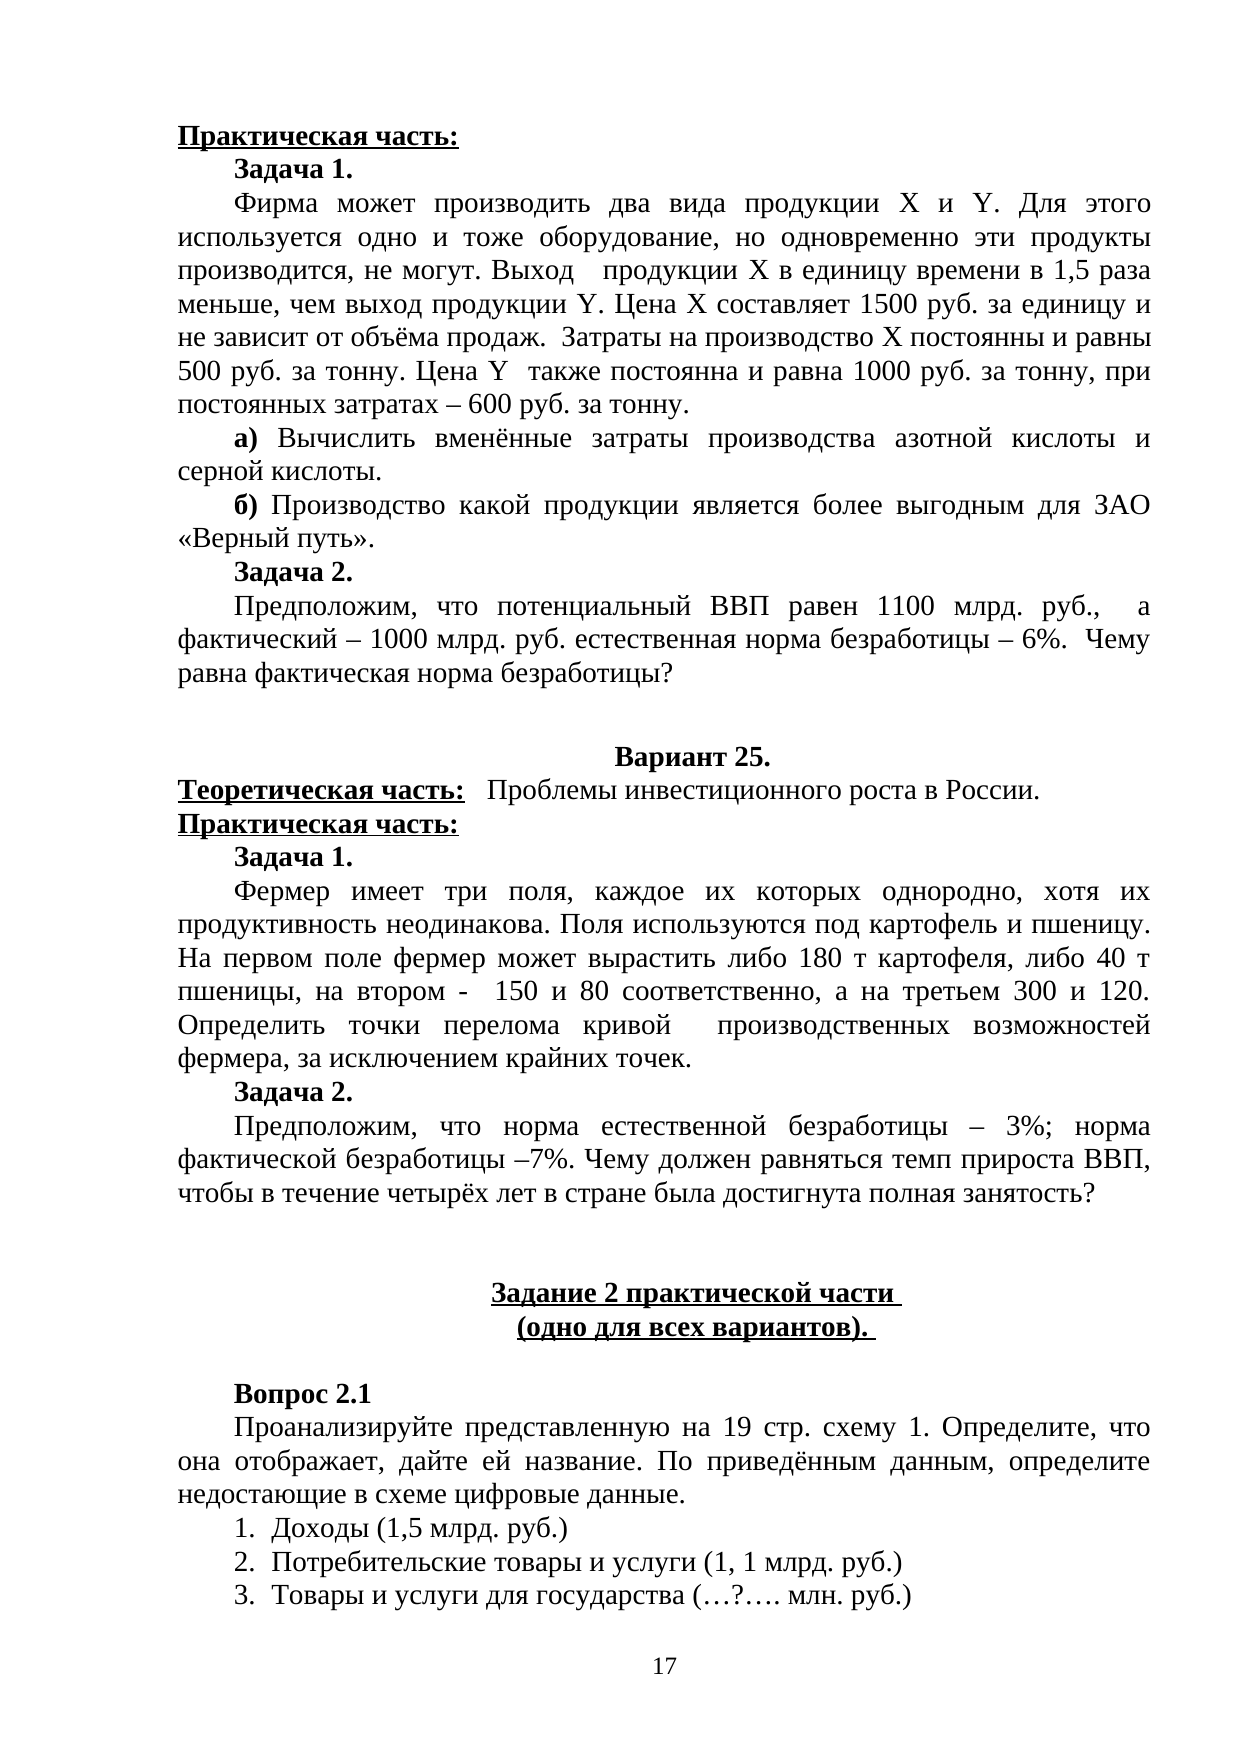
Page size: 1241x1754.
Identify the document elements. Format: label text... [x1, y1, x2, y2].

list Товары и услуги для государства (…?…. млн. руб.) [233, 1577, 1152, 1611]
list Доходы (1,5 млрд. руб.) [233, 1510, 1152, 1544]
text б) Производство какой продукции является более выгодным для ЗАО «Верный путь». [177, 487, 1152, 554]
text Вариант 25. [177, 739, 1152, 772]
text Задание 2 практической части [177, 1275, 1152, 1309]
text Фирма может производить два вида продукции X и Y. Для этого используется одно и тоже оборудование, но одновременно эти продукты производится, не могут. Выход продукции X в единицу времени в 1,5 раза меньше, чем выход продукции Y. Цена X составляет 1500 руб. за единицу и не зависит от объёма продаж. Затраты на производство X постоянны и равны 500 руб. за тонну. Цена Y также постоянна и равна 1000 руб. за тонну, при постоянных затратах – 600 руб. за тонну. [177, 185, 1152, 420]
text а) Вычислить вменённые затраты производства азотной кислоты и серной кислоты. [177, 420, 1152, 487]
text (одно для всех вариантов). [177, 1309, 1152, 1342]
text Проанализируйте представленную на 19 стр. схему 1. Определите, что она отображает, дайте ей название. По приведённым данным, определите недостающие в схеме цифровые данные. [177, 1409, 1152, 1510]
text Задача 2. [177, 1074, 1152, 1108]
text Задача 2. [177, 554, 1152, 588]
text Практическая часть: [177, 806, 1152, 839]
text Теоретическая часть: Проблемы инвестиционного роста в России. [177, 772, 1152, 806]
text Задача 1. [177, 152, 1152, 185]
list Потребительские товары и услуги (1, 1 млрд. руб.) [233, 1544, 1152, 1577]
text Вопрос 2.1 [177, 1376, 1152, 1409]
text Фермер имеет три поля, каждое их которых однородно, хотя их продуктивность неодинакова. Поля используются под картофель и пшеницу. На первом поле фермер может вырастить либо 180 т картофеля, либо 40 т пшеницы, на втором - 150 и 80 соответственно, а на третьем 300 и 120. Определить точки перелома кривой производственных возможностей фермера, за исключением крайних точек. [177, 873, 1152, 1074]
text Практическая часть: [177, 118, 1152, 152]
text Задача 1. [177, 839, 1152, 873]
text Предположим, что норма естественной безработицы – 3%; норма фактической безработицы –7%. Чему должен равняться темп прироста ВВП, чтобы в течение четырёх лет в стране была достигнута полная занятость? [177, 1108, 1152, 1208]
text Предположим, что потенциальный ВВП равен 1100 млрд. руб., а фактический – 1000 млрд. руб. естественная норма безработицы – 6%. Чему равна фактическая норма безработицы? [177, 588, 1152, 688]
